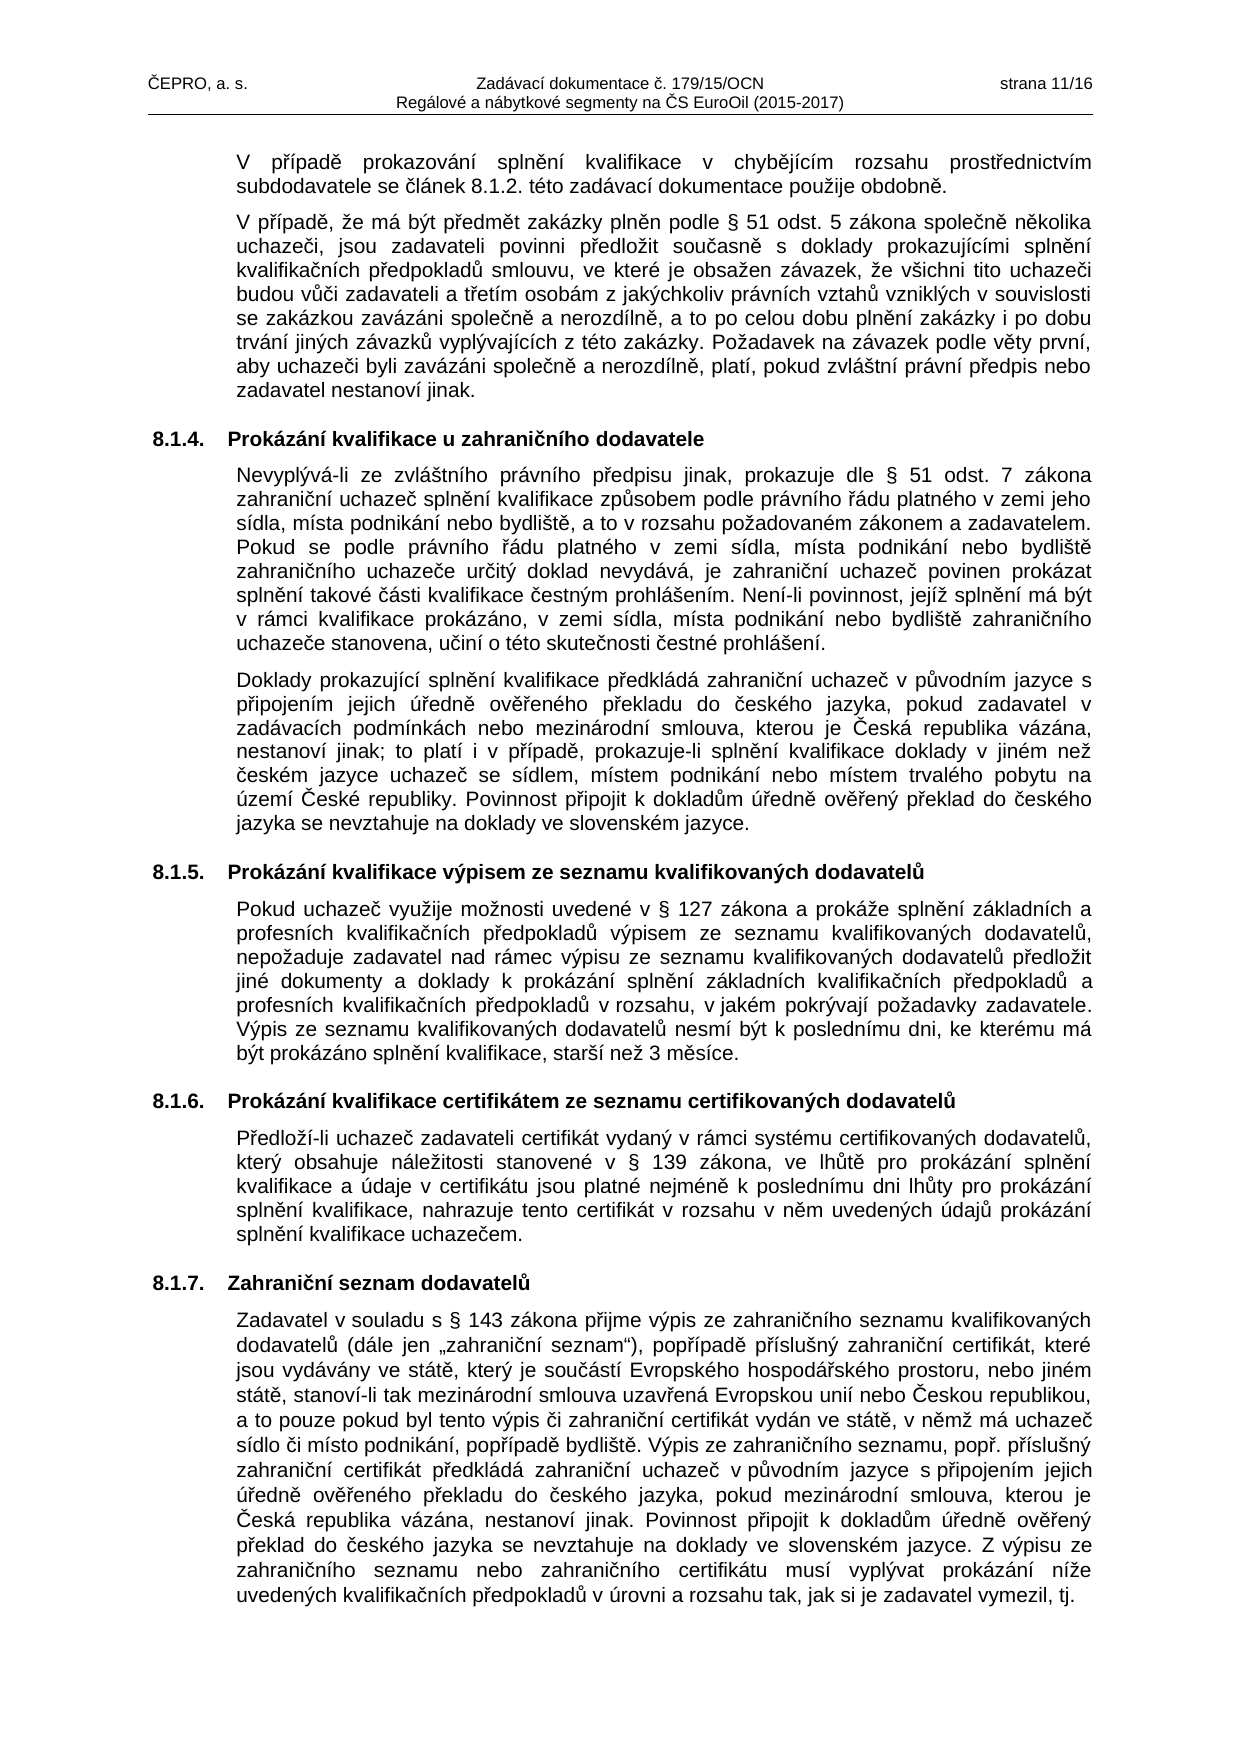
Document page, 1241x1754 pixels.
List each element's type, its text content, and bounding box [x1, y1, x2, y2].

text Nevyplývá-li ze zvláštního právního předpisu jinak, prokazuje dle § 51 odst. 7 zákona zahraniční uchazeč splnění kvalifikace způsobem podle právního řádu platného v zemi jeho sídla, místa podnikání nebo bydliště, a to v rozsahu požadovaném zákonem a zadavatelem. Pokud se podle právního řádu platného v zemi sídla, místa podnikání nebo bydliště zahraničního uchazeče určitý doklad nevydává, je zahraniční uchazeč povinen prokázat splnění takové části kvalifikace čestným prohlášením. Není-li povinnost, jejíž splnění má být v rámci kvalifikace prokázáno, v zemi sídla, místa podnikání nebo bydliště zahraničního uchazeče stanovena, učiní o této skutečnosti čestné prohlášení. [236, 463, 1093, 655]
subtitle Zahraniční seznam dodavatelů [152, 1271, 1093, 1294]
subtitle Prokázání kvalifikace certifikátem ze seznamu certifikovaných dodavatelů [152, 1089, 1093, 1113]
text V případě prokazování splnění kvalifikace v chybějícím rozsahu prostřednictvím subdodavatele se článek 8.1.2. této zadávací dokumentace použije obdobně. [236, 150, 1093, 198]
text Doklady prokazující splnění kvalifikace předkládá zahraniční uchazeč v původním jazyce s připojením jejich úředně ověřeného překladu do českého jazyka, pokud zadavatel v zadávacích podmínkách nebo mezinárodní smlouva, kterou je Česká republika vázána, nestanoví jinak; to platí i v případě, prokazuje-li splnění kvalifikace doklady v jiném než českém jazyce uchazeč se sídlem, místem podnikání nebo místem trvalého pobytu na území České republiky. Povinnost připojit k dokladům úředně ověřený překlad do českého jazyka se nevztahuje na doklady ve slovenském jazyce. [236, 667, 1093, 835]
text Pokud uchazeč využije možnosti uvedené v § 127 zákona a prokáže splnění základních a profesních kvalifikačních předpokladů výpisem ze seznamu kvalifikovaných dodavatelů, nepožaduje zadavatel nad rámec výpisu ze seznamu kvalifikovaných dodavatelů předložit jiné dokumenty a doklady k prokázání splnění základních kvalifikačních předpokladů a profesních kvalifikačních předpokladů v rozsahu, v jakém pokrývají požadavky zadavatele. Výpis ze seznamu kvalifikovaných dodavatelů nesmí být k poslednímu dni, ke kterému má být prokázáno splnění kvalifikace, starší než 3 měsíce. [236, 897, 1093, 1064]
subtitle Prokázání kvalifikace u zahraničního dodavatele [152, 427, 1093, 451]
text Zadavatel v souladu s § 143 zákona přijme výpis ze zahraničního seznamu kvalifikovaných dodavatelů (dále jen „zahraniční seznam“), popřípadě příslušný zahraniční certifikát, které jsou vydávány ve státě, který je součástí Evropského hospodářského prostoru, nebo jiném státě, stanoví-li tak mezinárodní smlouva uzavřená Evropskou unií nebo Českou republikou, a to pouze pokud byl tento výpis či zahraniční certifikát vydán ve státě, v němž má uchazeč sídlo či místo podnikání, popřípadě bydliště. Výpis ze zahraničního seznamu, popř. příslušný zahraniční certifikát předkládá zahraniční uchazeč v původním jazyce s připojením jejich úředně ověřeného překladu do českého jazyka, pokud mezinárodní smlouva, kterou je Česká republika vázána, nestanoví jinak. Povinnost připojit k dokladům úředně ověřený překlad do českého jazyka se nevztahuje na doklady ve slovenském jazyce. Z výpisu ze zahraničního seznamu nebo zahraničního certifikátu musí vyplývat prokázání níže uvedených kvalifikačních předpokladů v úrovni a rozsahu tak, jak si je zadavatel vymezil, tj. [236, 1307, 1093, 1607]
subtitle Prokázání kvalifikace výpisem ze seznamu kvalifikovaných dodavatelů [152, 860, 1093, 884]
text V případě, že má být předmět zakázky plněn podle § 51 odst. 5 zákona společně několika uchazeči, jsou zadavateli povinni předložit současně s doklady prokazujícími splnění kvalifikačních předpokladů smlouvu, ve které je obsažen závazek, že všichni tito uchazeči budou vůči zadavateli a třetím osobám z jakýchkoliv právních vztahů vzniklých v souvislosti se zakázkou zavázáni společně a nerozdílně, a to po celou dobu plnění zakázky i po dobu trvání jiných závazků vyplývajících z této zakázky. Požadavek na závazek podle věty první, aby uchazeči byli zavázáni společně a nerozdílně, platí, pokud zvláštní právní předpis nebo zadavatel nestanoví jinak. [236, 210, 1093, 402]
text Předloží-li uchazeč zadavateli certifikát vydaný v rámci systému certifikovaných dodavatelů, který obsahuje náležitosti stanovené v § 139 zákona, ve lhůtě pro prokázání splnění kvalifikace a údaje v certifikátu jsou platné nejméně k poslednímu dni lhůty pro prokázání splnění kvalifikace, nahrazuje tento certifikát v rozsahu v něm uvedených údajů prokázání splnění kvalifikace uchazečem. [236, 1126, 1093, 1246]
